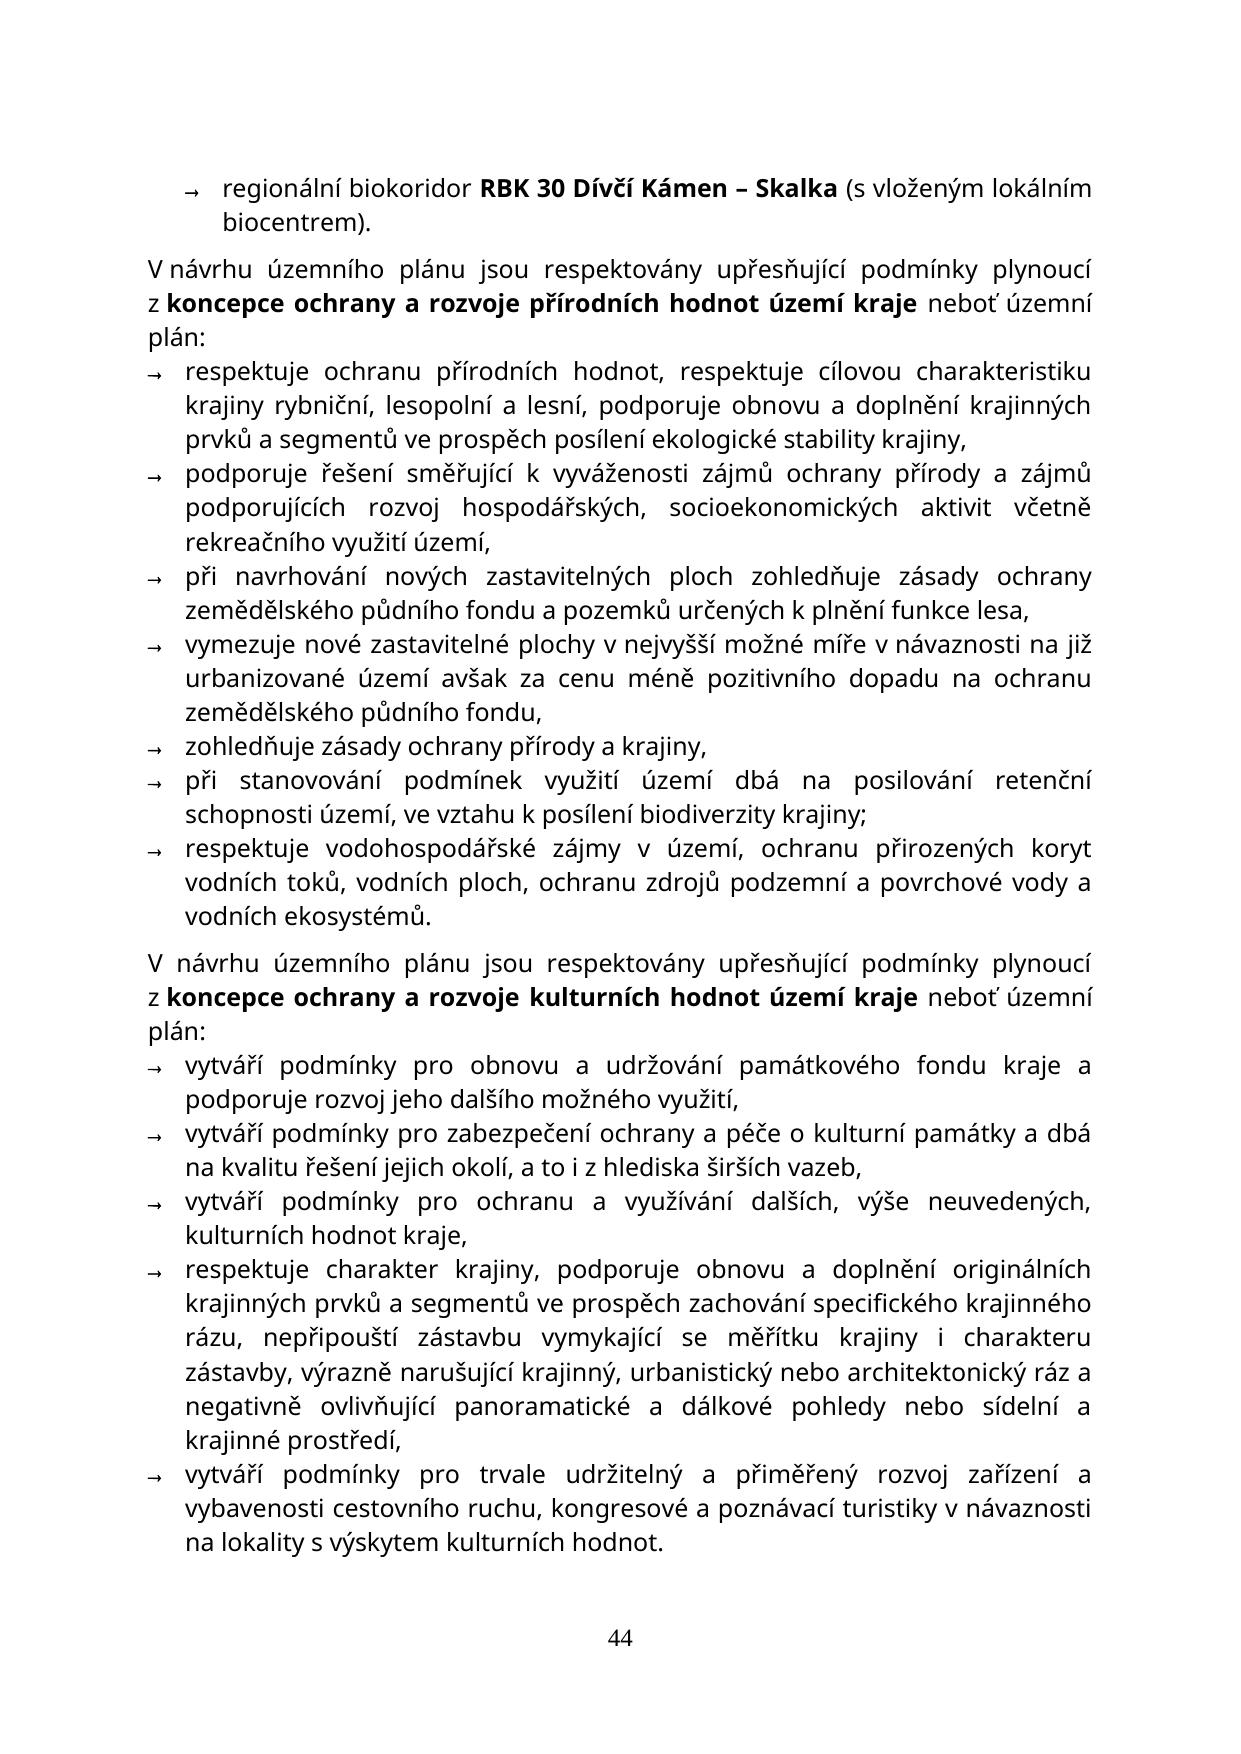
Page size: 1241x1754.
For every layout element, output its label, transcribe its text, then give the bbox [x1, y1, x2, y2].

text V návrhu územního plánu jsou respektovány upřesňující podmínky plynoucí z koncepce ochrany a rozvoje kulturních hodnot území kraje neboť územní plán: [148, 945, 1092, 1048]
list vytváří podmínky pro zabezpečení ochrany a péče o kulturní památky a dbá na kvalitu řešení jejich okolí, a to i z hlediska širších vazeb, [148, 1116, 1092, 1184]
list zohledňuje zásady ochrany přírody a krajiny, [148, 728, 1092, 763]
list vymezuje nové zastavitelné plochy v nejvyšší možné míře v návaznosti na již urbanizované území avšak za cenu méně pozitivního dopadu na ochranu zemědělského půdního fondu, [148, 626, 1092, 728]
list vytváří podmínky pro obnovu a udržování památkového fondu kraje a podporuje rozvoj jeho dalšího možného využití, [148, 1048, 1092, 1116]
list při navrhování nových zastavitelných ploch zohledňuje zásady ochrany zemědělského půdního fondu a pozemků určených k plnění funkce lesa, [148, 558, 1092, 626]
list respektuje charakter krajiny, podporuje obnovu a doplnění originálních krajinných prvků a segmentů ve prospěch zachování specifického krajinného rázu, nepřipouští zástavbu vymykající se měřítku krajiny i charakteru zástavby, výrazně narušující krajinný, urbanistický nebo architektonický ráz a negativně ovlivňující panoramatické a dálkové pohledy nebo sídelní a krajinné prostředí, [148, 1252, 1092, 1456]
text V návrhu územního plánu jsou respektovány upřesňující podmínky plynoucí z koncepce ochrany a rozvoje přírodních hodnot území kraje neboť územní plán: [148, 252, 1092, 354]
list respektuje ochranu přírodních hodnot, respektuje cílovou charakteristiku krajiny rybniční, lesopolní a lesní, podporuje obnovu a doplnění krajinných prvků a segmentů ve prospěch posílení ekologické stability krajiny, [148, 354, 1092, 456]
list respektuje vodohospodářské zájmy v území, ochranu přirozených koryt vodních toků, vodních ploch, ochranu zdrojů podzemní a povrchové vody a vodních ekosystémů. [148, 831, 1092, 933]
list podporuje řešení směřující k vyváženosti zájmů ochrany přírody a zájmů podporujících rozvoj hospodářských, socioekonomických aktivit včetně rekreačního využití území, [148, 456, 1092, 558]
list vytváří podmínky pro trvale udržitelný a přiměřený rozvoj zařízení a vybavenosti cestovního ruchu, kongresové a poznávací turistiky v návaznosti na lokality s výskytem kulturních hodnot. [148, 1456, 1092, 1558]
list regionální biokoridor RBK 30 Dívčí Kámen – Skalka (s vloženým lokálním biocentrem). [185, 171, 1092, 239]
list při stanovování podmínek využití území dbá na posilování retenční schopnosti území, ve vztahu k posílení biodiverzity krajiny; [148, 763, 1092, 831]
list vytváří podmínky pro ochranu a využívání dalších, výše neuvedených, kulturních hodnot kraje, [148, 1184, 1092, 1252]
